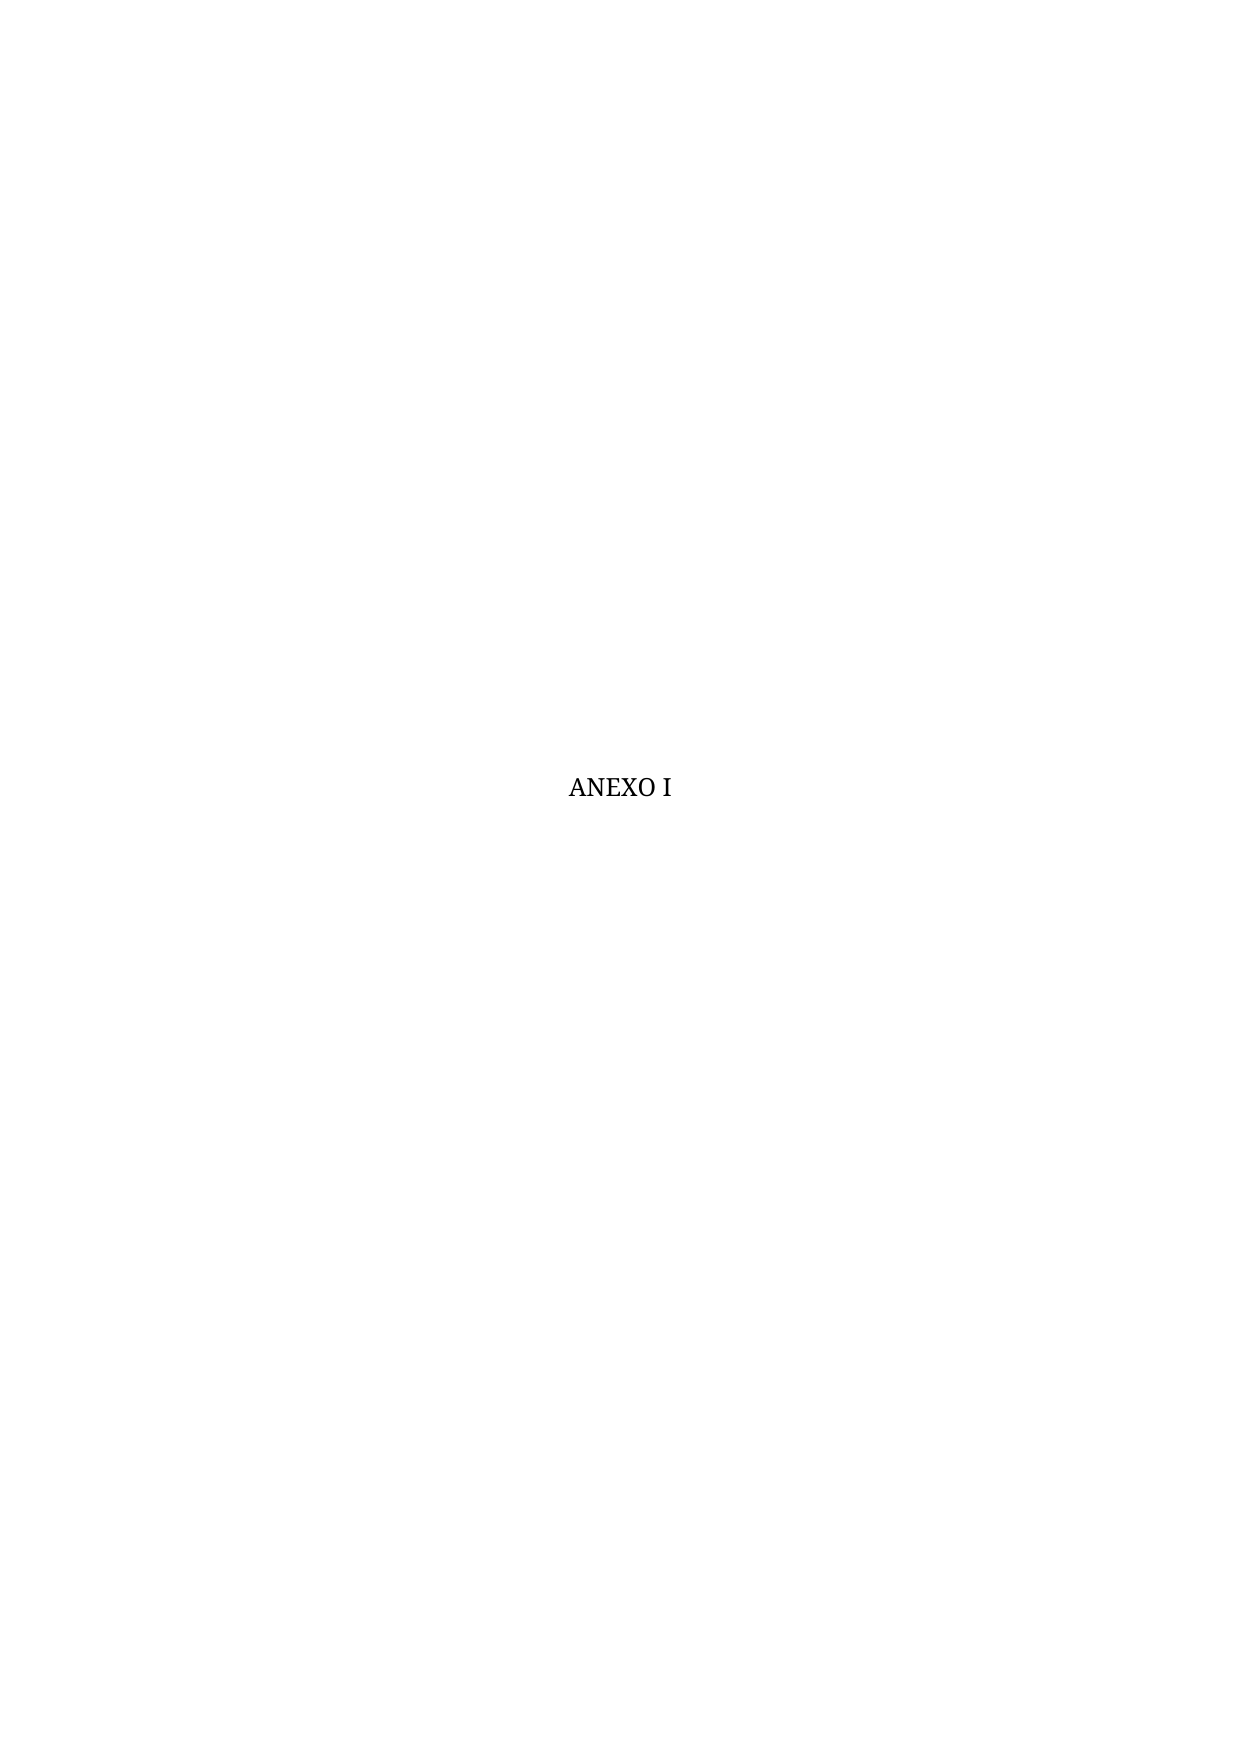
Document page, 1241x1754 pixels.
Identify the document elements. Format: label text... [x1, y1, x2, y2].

text ANEXO I [89, 770, 1152, 804]
